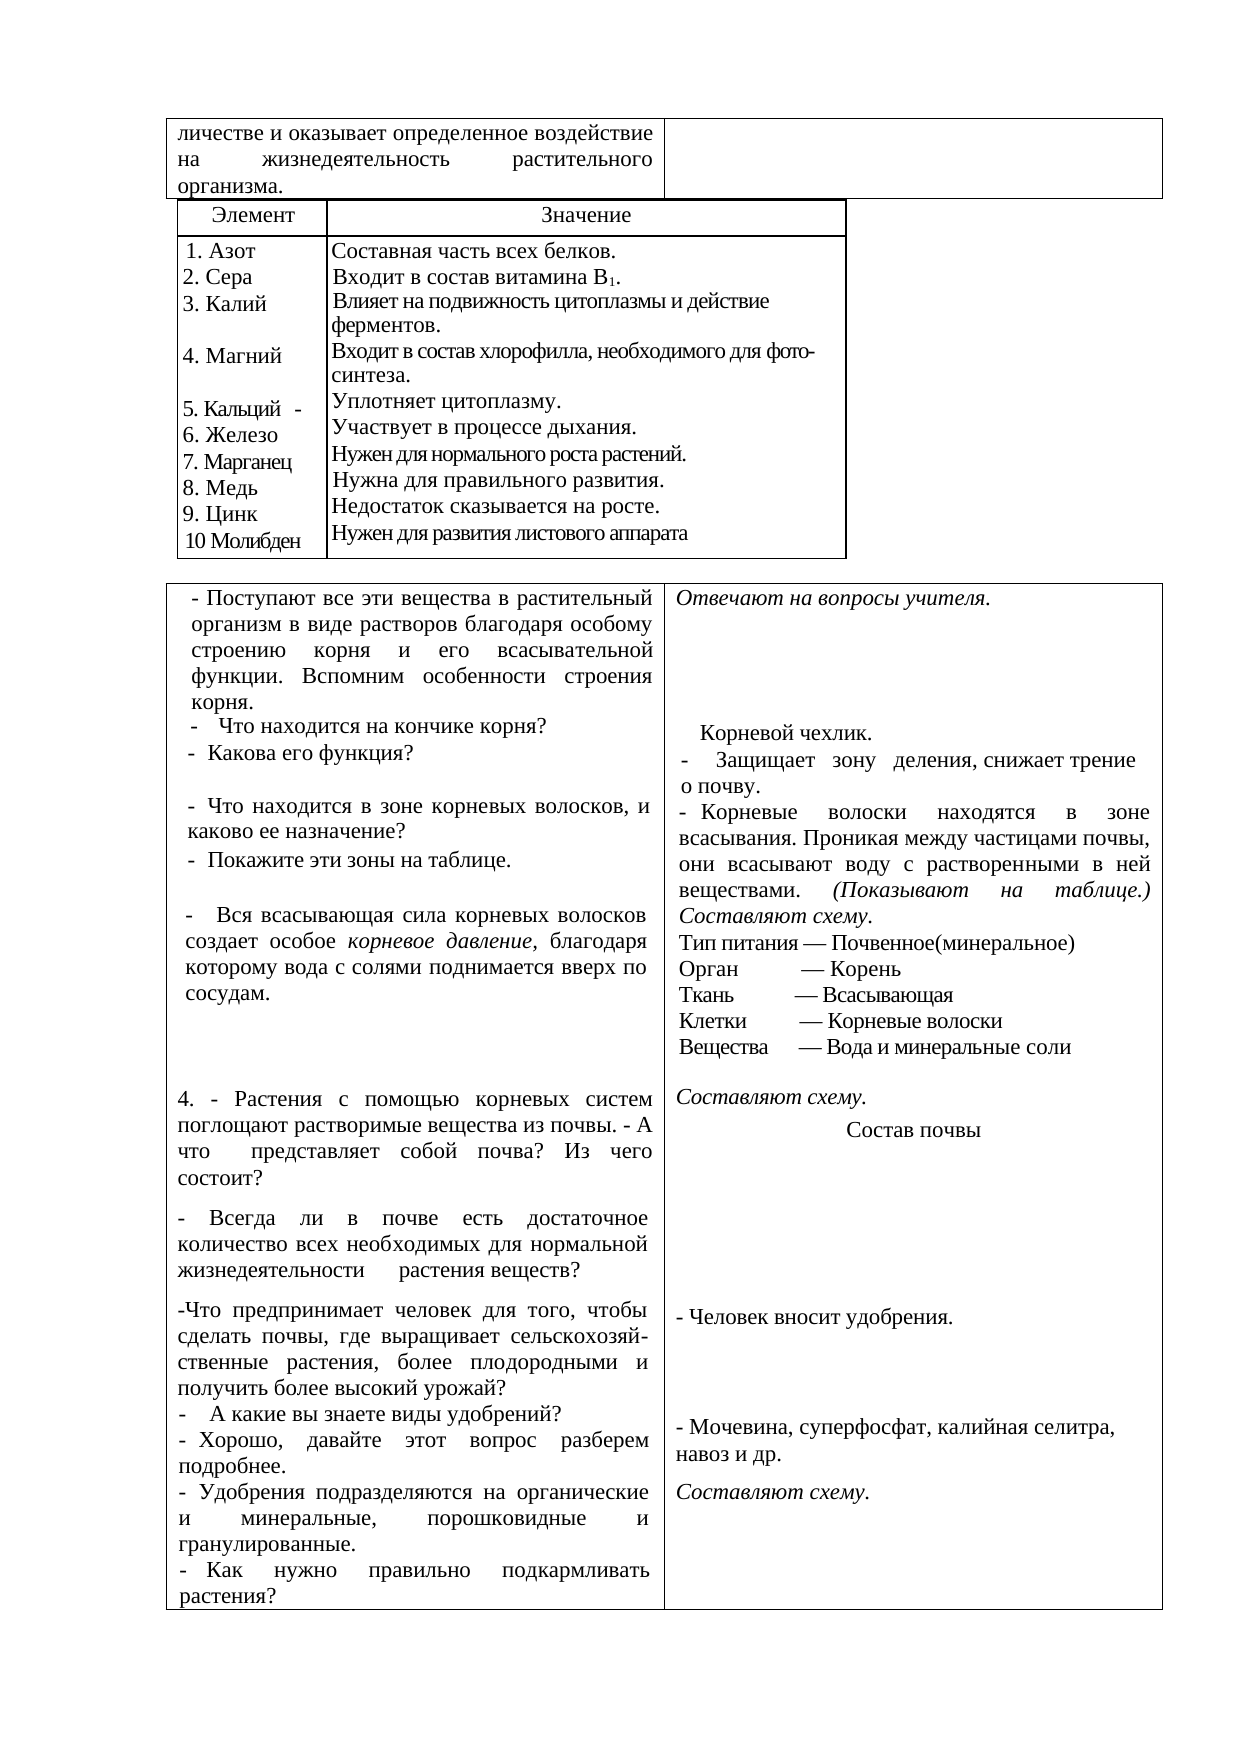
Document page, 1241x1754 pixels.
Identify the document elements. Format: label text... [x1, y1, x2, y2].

table_header Элемент [178, 201, 326, 235]
table_header [781, 201, 845, 235]
table_header Значение [328, 201, 781, 235]
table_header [167, 584, 664, 1609]
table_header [665, 584, 1162, 1609]
table_cell 1. Азот 2. Сера 3. Калий 4. Магний 5. Кальций - 6. Железо 7. Марганец 8. Медь 9. Цинк 10 Молибден [178, 237, 326, 558]
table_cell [167, 119, 664, 198]
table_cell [665, 119, 1162, 198]
table_cell Составная часть всех белков. Входит в состав витамина В1. Влияет на подвижность цитоплазмы и действие ферментов. Входит в состав хлорофилла, необходимого для фото- синтеза. Уплотняет цитоплазму. Участвует в процессе дыхания. Нужен для нормального роста растений. Нужна для правильного развития. Недостаток сказывается на росте. Нужен для развития листового аппарата [328, 237, 845, 558]
